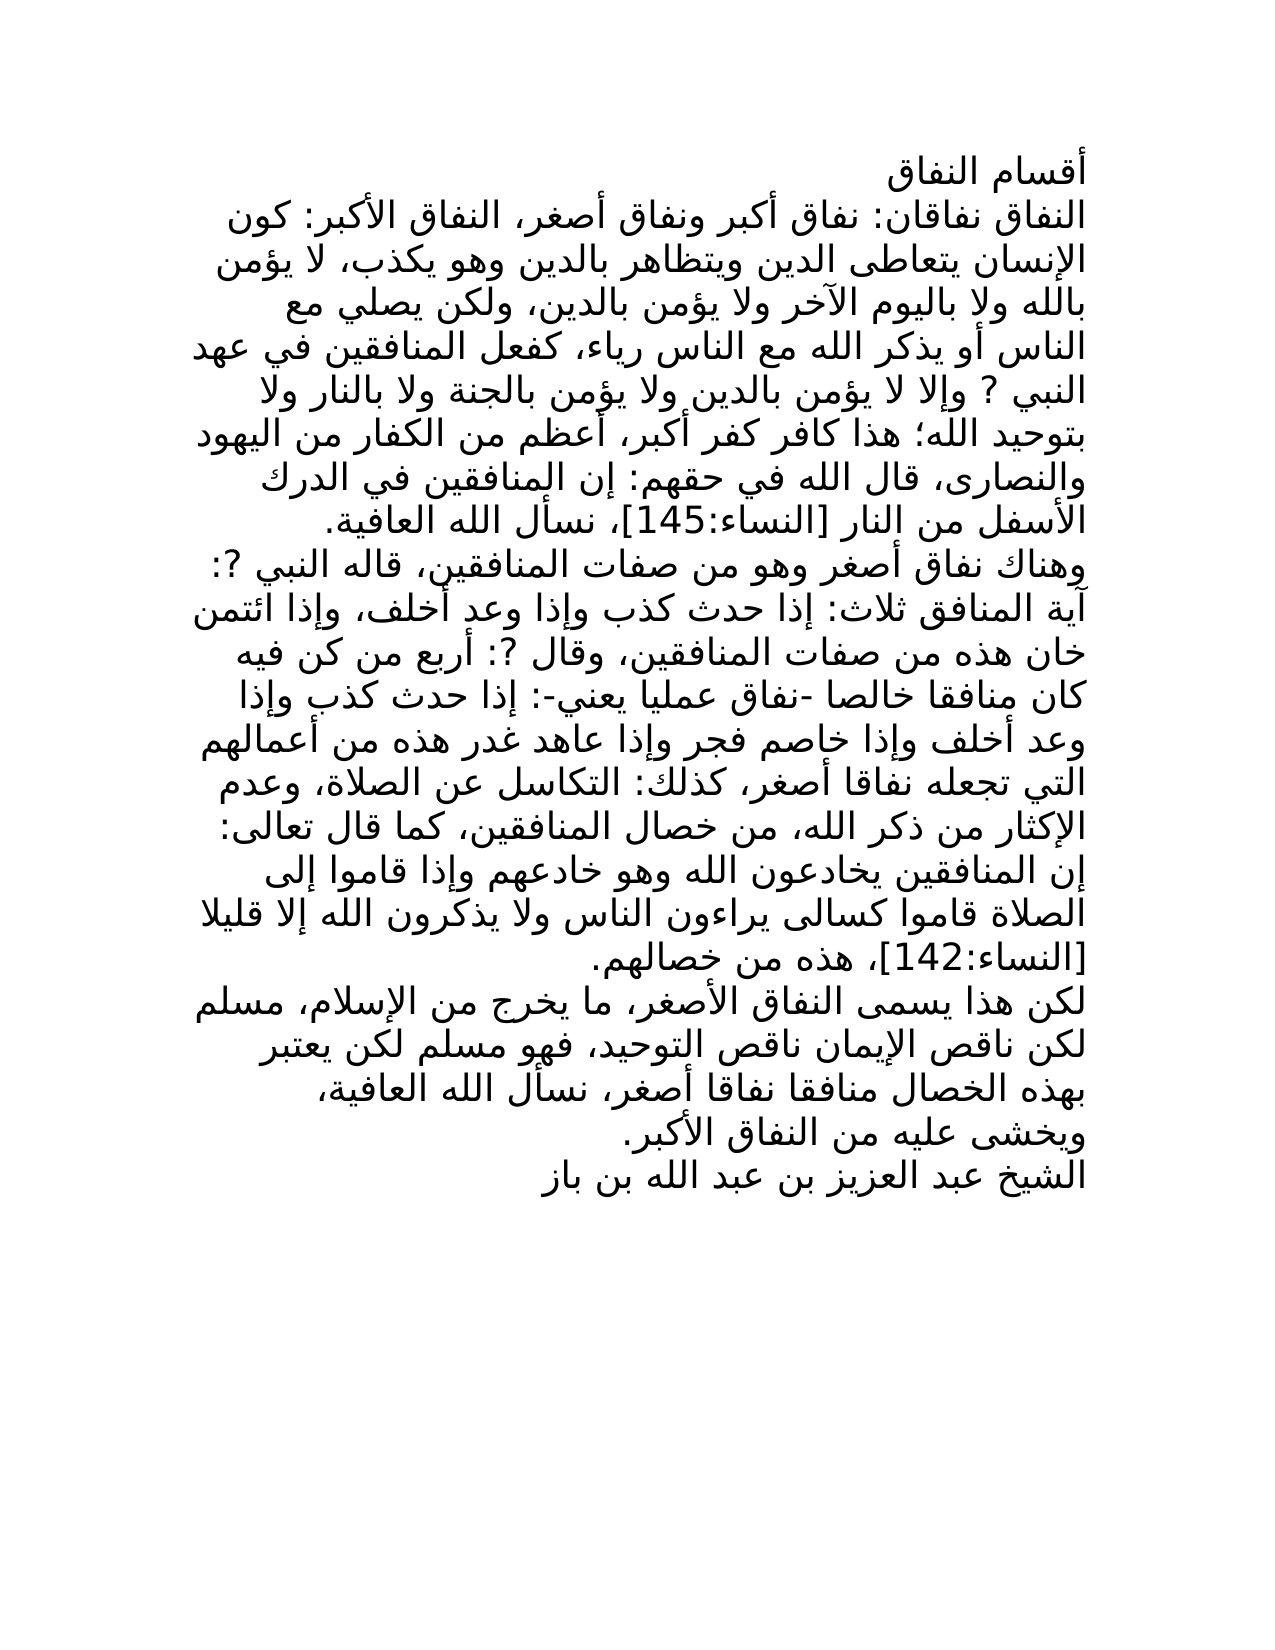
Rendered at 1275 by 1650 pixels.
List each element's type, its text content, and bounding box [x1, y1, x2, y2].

text لكن هذا يسمى النفاق الأصغر، ما يخرج من الإسلام، مسلم لكن ناقص الإيمان ناقص التوحيد، فهو مسلم لكن يعتبر بهذه الخصال منافقا نفاقا أصغر، نسأل الله العافية، ويخشى عليه من النفاق الأكبر. [187, 979, 1087, 1154]
text النفاق نفاقان: نفاق أكبر ونفاق أصغر، النفاق الأكبر: كون الإنسان يتعاطى الدين ويتظاهر بالدين وهو يكذب، لا يؤمن بالله ولا باليوم الآخر ولا يؤمن بالدين، ولكن يصلي مع الناس أو يذكر الله مع الناس رياء، كفعل المنافقين في عهد النبي ? وإلا لا يؤمن بالدين ولا يؤمن بالجنة ولا بالنار ولا بتوحيد الله؛ هذا كافر كفر أكبر، أعظم من الكفار من اليهود والنصارى، قال الله في حقهم: إن المنافقين في الدرك الأسفل من النار [النساء:145]، نسأل الله العافية. [187, 194, 1087, 543]
text الشيخ عبد العزيز بن عبد الله بن باز [187, 1154, 1087, 1197]
text أقسام النفاق [187, 150, 1087, 194]
text وهناك نفاق أصغر وهو من صفات المنافقين، قاله النبي ?: آية المنافق ثلاث: إذا حدث كذب وإذا وعد أخلف، وإذا ائتمن خان هذه من صفات المنافقين، وقال ?: أربع من كن فيه كان منافقا خالصا -نفاق عمليا يعني-: إذا حدث كذب وإذا وعد أخلف وإذا خاصم فجر وإذا عاهد غدر هذه من أعمالهم التي تجعله نفاقا أصغر، كذلك: التكاسل عن الصلاة، وعدم الإكثار من ذكر الله، من خصال المنافقين، كما قال تعالى: إن المنافقين يخادعون الله وهو خادعهم وإذا قاموا إلى الصلاة قاموا كسالى يراءون الناس ولا يذكرون الله إلا قليلا [النساء:142]، هذه من خصالهم. [187, 543, 1087, 979]
